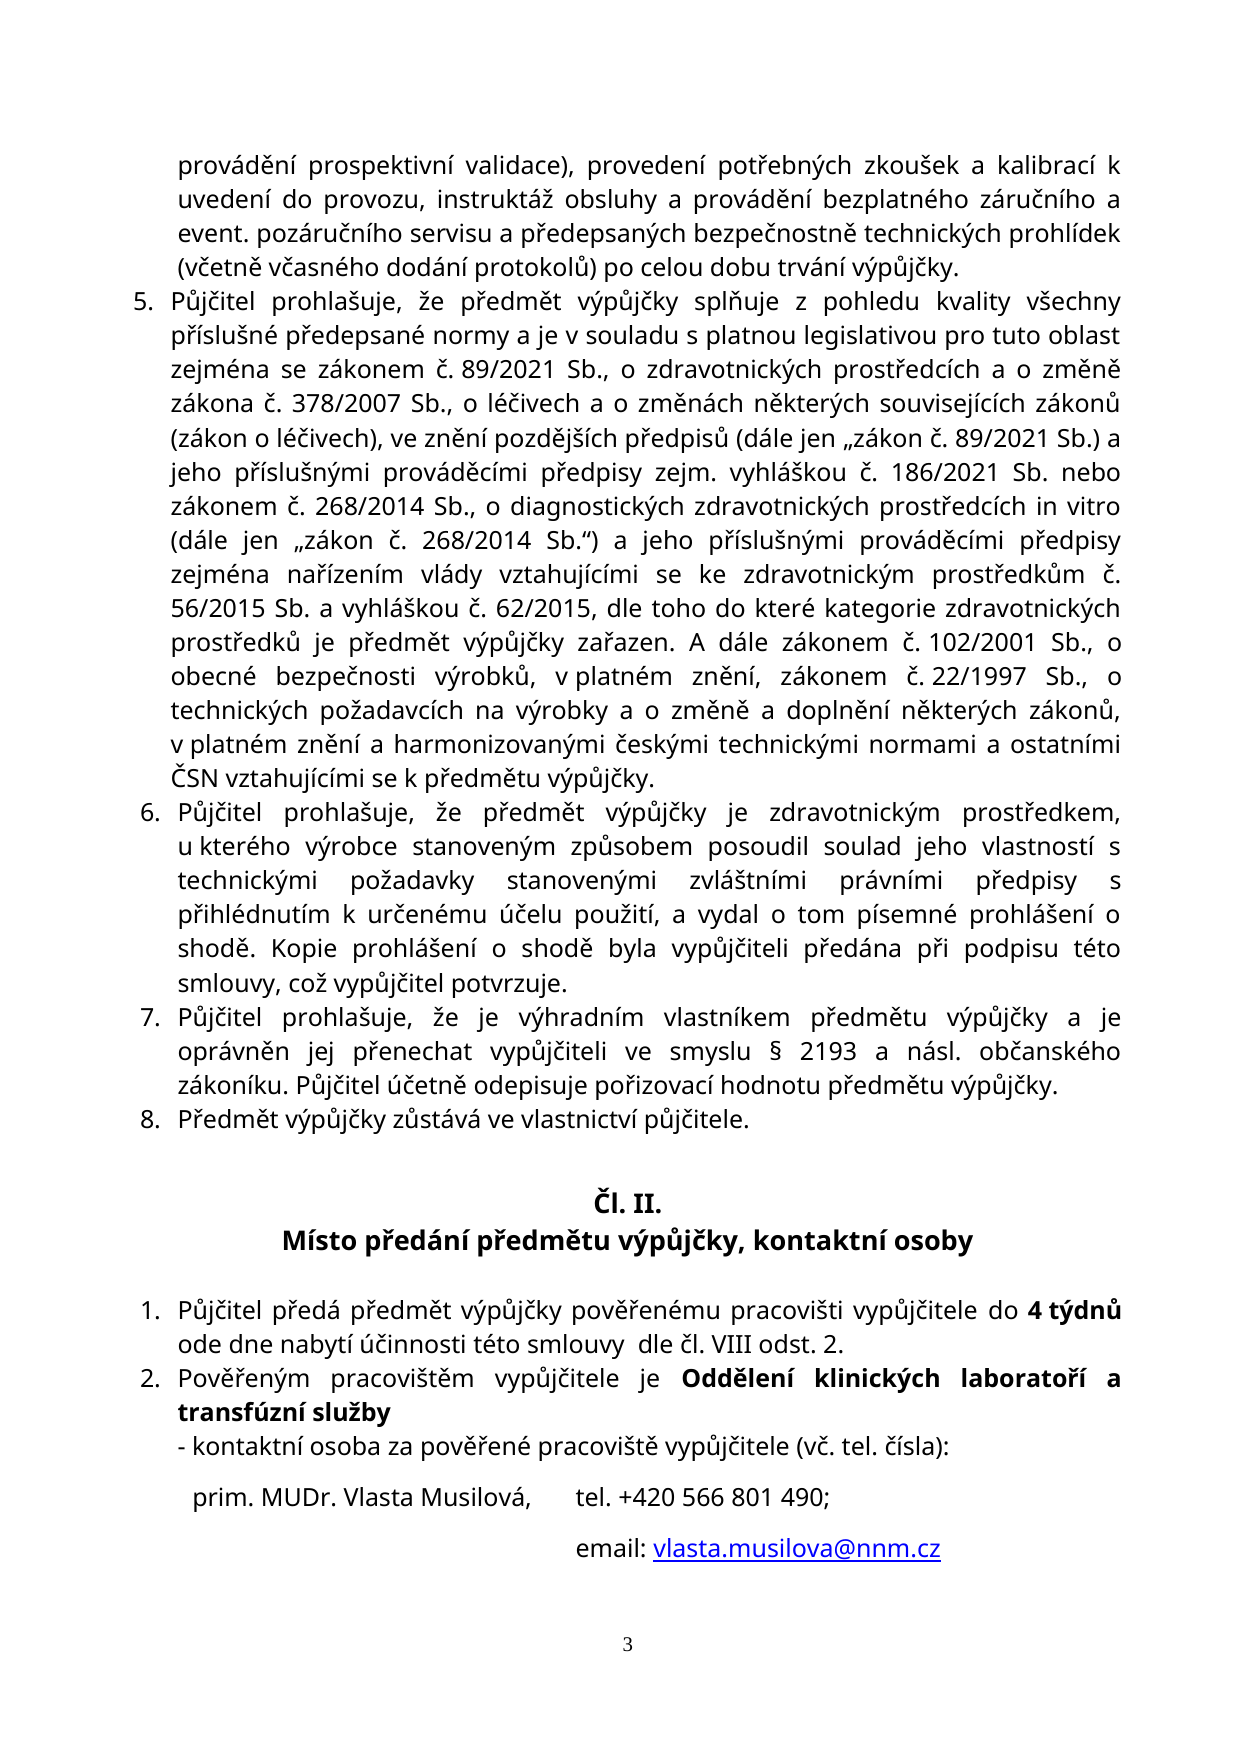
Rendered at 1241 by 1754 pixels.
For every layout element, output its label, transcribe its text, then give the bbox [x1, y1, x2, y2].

list Půjčitel prohlašuje, že předmět výpůjčky je zdravotnickým prostředkem, u kterého výrobce stanoveným způsobem posoudil soulad jeho vlastností s technickými požadavky stanovenými zvláštními právními předpisy s přihlédnutím k určenému účelu použití, a vydal o tom písemné prohlášení o shodě. Kopie prohlášení o shodě byla vypůjčiteli předána při podpisu této smlouvy, což vypůjčitel potvrzuje. [140, 795, 1122, 999]
text Místo předání předmětu výpůjčky, kontaktní osoby [133, 1222, 1122, 1259]
text - kontaktní osoba za pověřené pracoviště vypůjčitele (vč. tel. čísla): [177, 1429, 1122, 1463]
text email: vlasta.musilova@nnm.cz [561, 1531, 1122, 1565]
list Pověřeným pracovištěm vypůjčitele je Oddělení klinických laboratoří a transfúzní služby [140, 1361, 1122, 1429]
text Čl. II. [133, 1185, 1122, 1222]
list Půjčitel předá předmět výpůjčky pověřenému pracovišti vypůjčitele do 4 týdnů ode dne nabytí účinnosti této smlouvy dle čl. VIII odst. 2. [140, 1293, 1122, 1361]
list Půjčitel prohlašuje, že je výhradním vlastníkem předmětu výpůjčky a je oprávněn jej přenechat vypůjčiteli ve smyslu § násl. občanského zákoníku. Půjčitel účetně odepisuje pořizovací hodnotu předmětu výpůjčky. [140, 999, 1122, 1101]
text prim. MUDr. Vlasta Musilová, tel. +420 566 801 490; [192, 1480, 1122, 1514]
list Půjčitel prohlašuje, že předmět výpůjčky splňuje z pohledu kvality všechny příslušné předepsané normy a je v souladu s platnou legislativou pro tuto oblast zejména se zákonem č. 89/2021 Sb., o zdravotnických prostředcích a o změně zákona č. 378/2007 Sb., o léčivech a o změnách některých souvisejících zákonů (zákon o léčivech), ve znění pozdějších předpisů (dále jen „zákon č. 89/2021 Sb.) a jeho příslušnými prováděcími předpisy zejm. vyhláškou č. 186/2021 Sb. nebo zákonem č. 268/2014 Sb., o diagnostických zdravotnických prostředcích in vitro (dále jen „zákon č. 268/2014 Sb.“) a jeho příslušnými prováděcími předpisy zejména nařízením vlády vztahujícími se ke zdravotnickým prostředkům č. 56/2015 Sb. a vyhláškou č. 62/2015, dle toho do které kategorie zdravotnických prostředků je předmět výpůjčky zařazen. A dále zákonem č. 102/2001 Sb., o obecné bezpečnosti výrobků, v platném znění, zákonem č. 22/1997 Sb., o technických požadavcích na výrobky a o změně a doplnění některých zákonů, v platném znění a harmonizovanými českými technickými normami a ostatními ČSN vztahujícími se k předmětu výpůjčky. [133, 284, 1122, 795]
list Předmět výpůjčky zůstává ve vlastnictví půjčitele. [140, 1101, 1122, 1136]
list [140, 148, 1122, 284]
